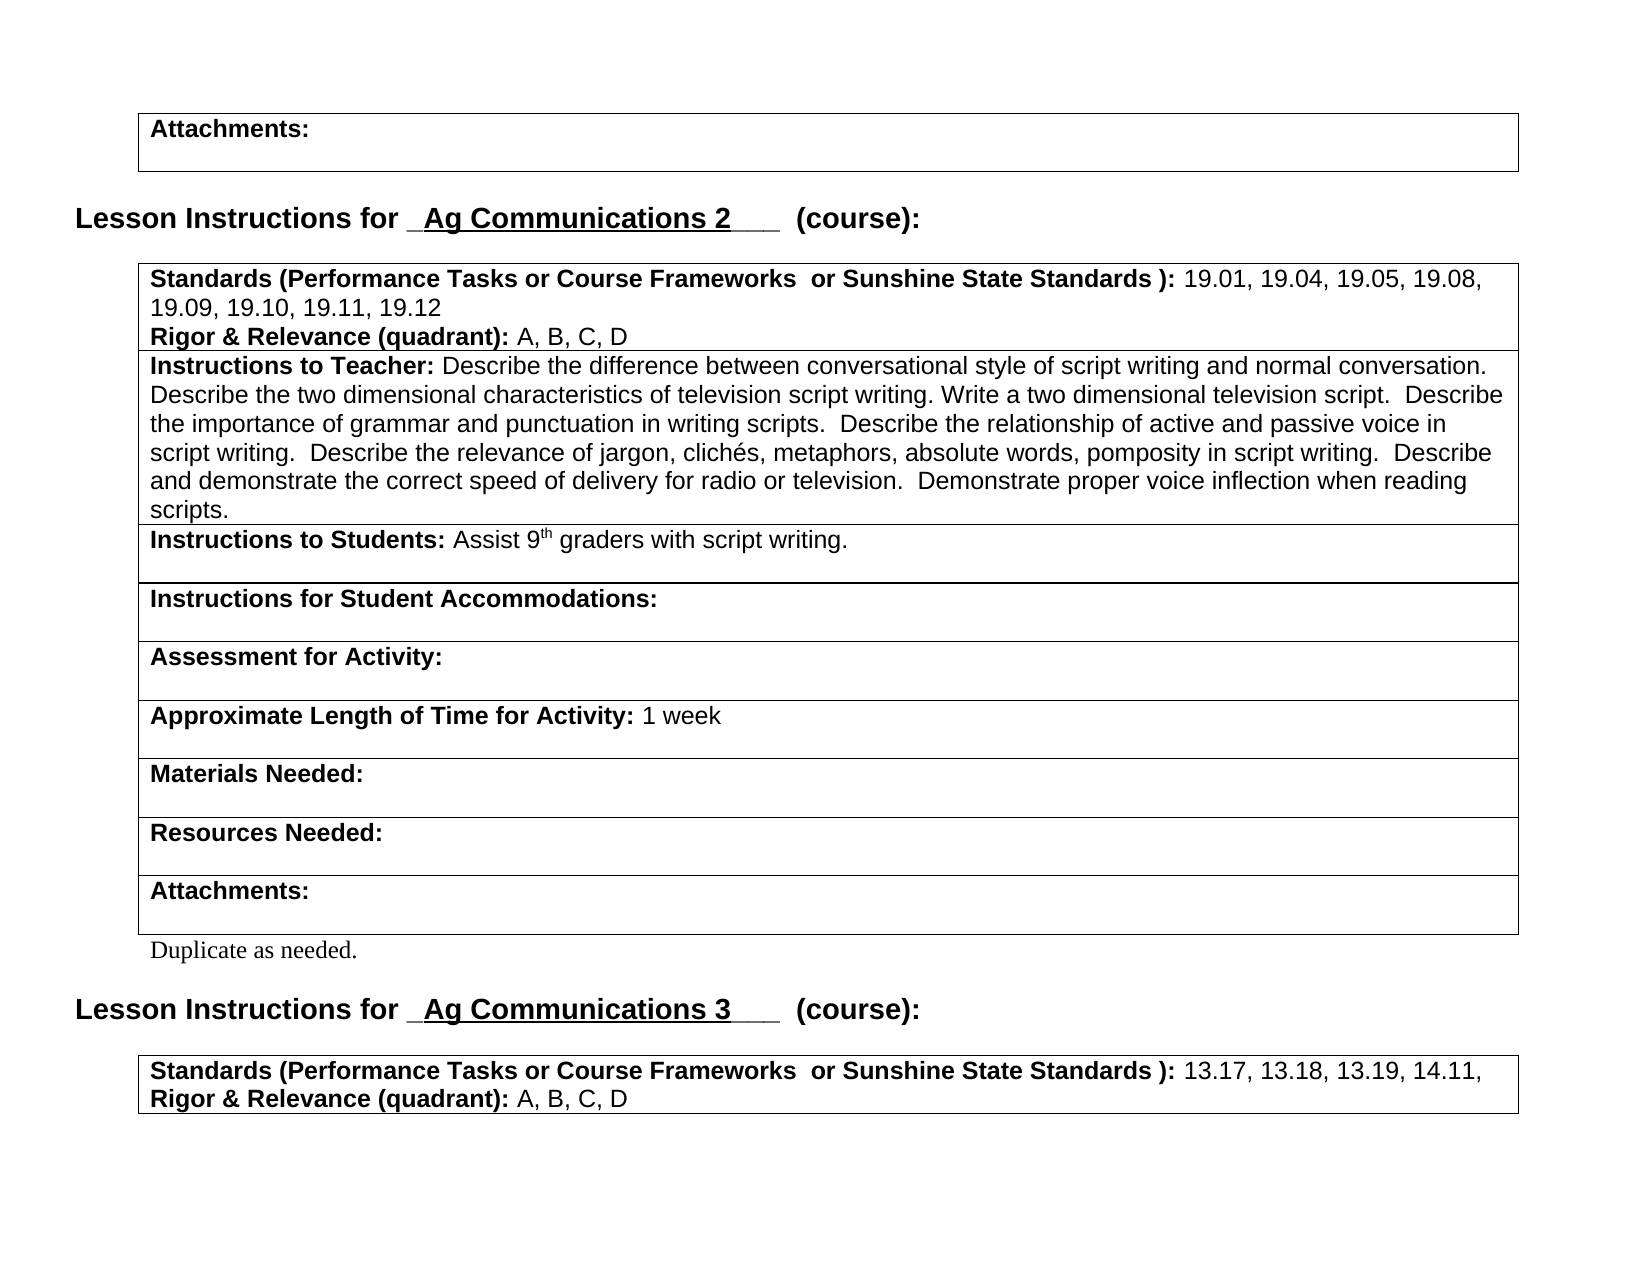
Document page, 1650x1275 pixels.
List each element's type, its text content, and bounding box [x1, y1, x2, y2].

table_cell Attachments: [139, 114, 1518, 171]
table_header Standards (Performance Tasks or Course Frameworks or Sunshine State Standards ): 19.01, 19.04, 19.05, 19.08, 19.09, 19.10, 19.11, 19.12 Rigor & Relevance (quadrant): A, B, C, D [139, 264, 1518, 350]
table_cell Attachments: [139, 876, 1518, 934]
table_cell Instructions to Teacher: Describe the difference between conversational style of script writing and normal conversation. Describe the two dimensional characteristics of television script writing. Write a two dimensional television script. Describe the importance of grammar and punctuation in writing scripts. Describe the relationship of active and passive voice in script writing. Describe the relevance of jargon, clichés, metaphors, absolute words, pomposity in script writing. Describe and demonstrate the correct speed of delivery for radio or television. Demonstrate proper voice inflection when reading scripts. [139, 351, 1518, 524]
table_cell Assessment for Activity: [139, 642, 1518, 699]
text Duplicate as needed. [150, 935, 1500, 963]
table_header Standards (Performance Tasks or Course Frameworks or Sunshine State Standards ): 13.17, 13.18, 13.19, 14.11, Rigor & Relevance (quadrant): A, B, C, D [139, 1056, 1518, 1113]
table_cell Resources Needed: [139, 818, 1518, 875]
table_cell Materials Needed: [139, 759, 1518, 817]
table_cell Instructions for Student Accommodations: [139, 584, 1518, 641]
table_cell Instructions to Students: Assist 9th graders with script writing. [139, 525, 1518, 582]
table_cell Approximate Length of Time for Activity: 1 week [139, 701, 1518, 758]
text Lesson Instructions for _Ag Communications 2___ (course): [75, 201, 1500, 234]
text Lesson Instructions for _Ag Communications 3___ (course): [75, 992, 1500, 1026]
